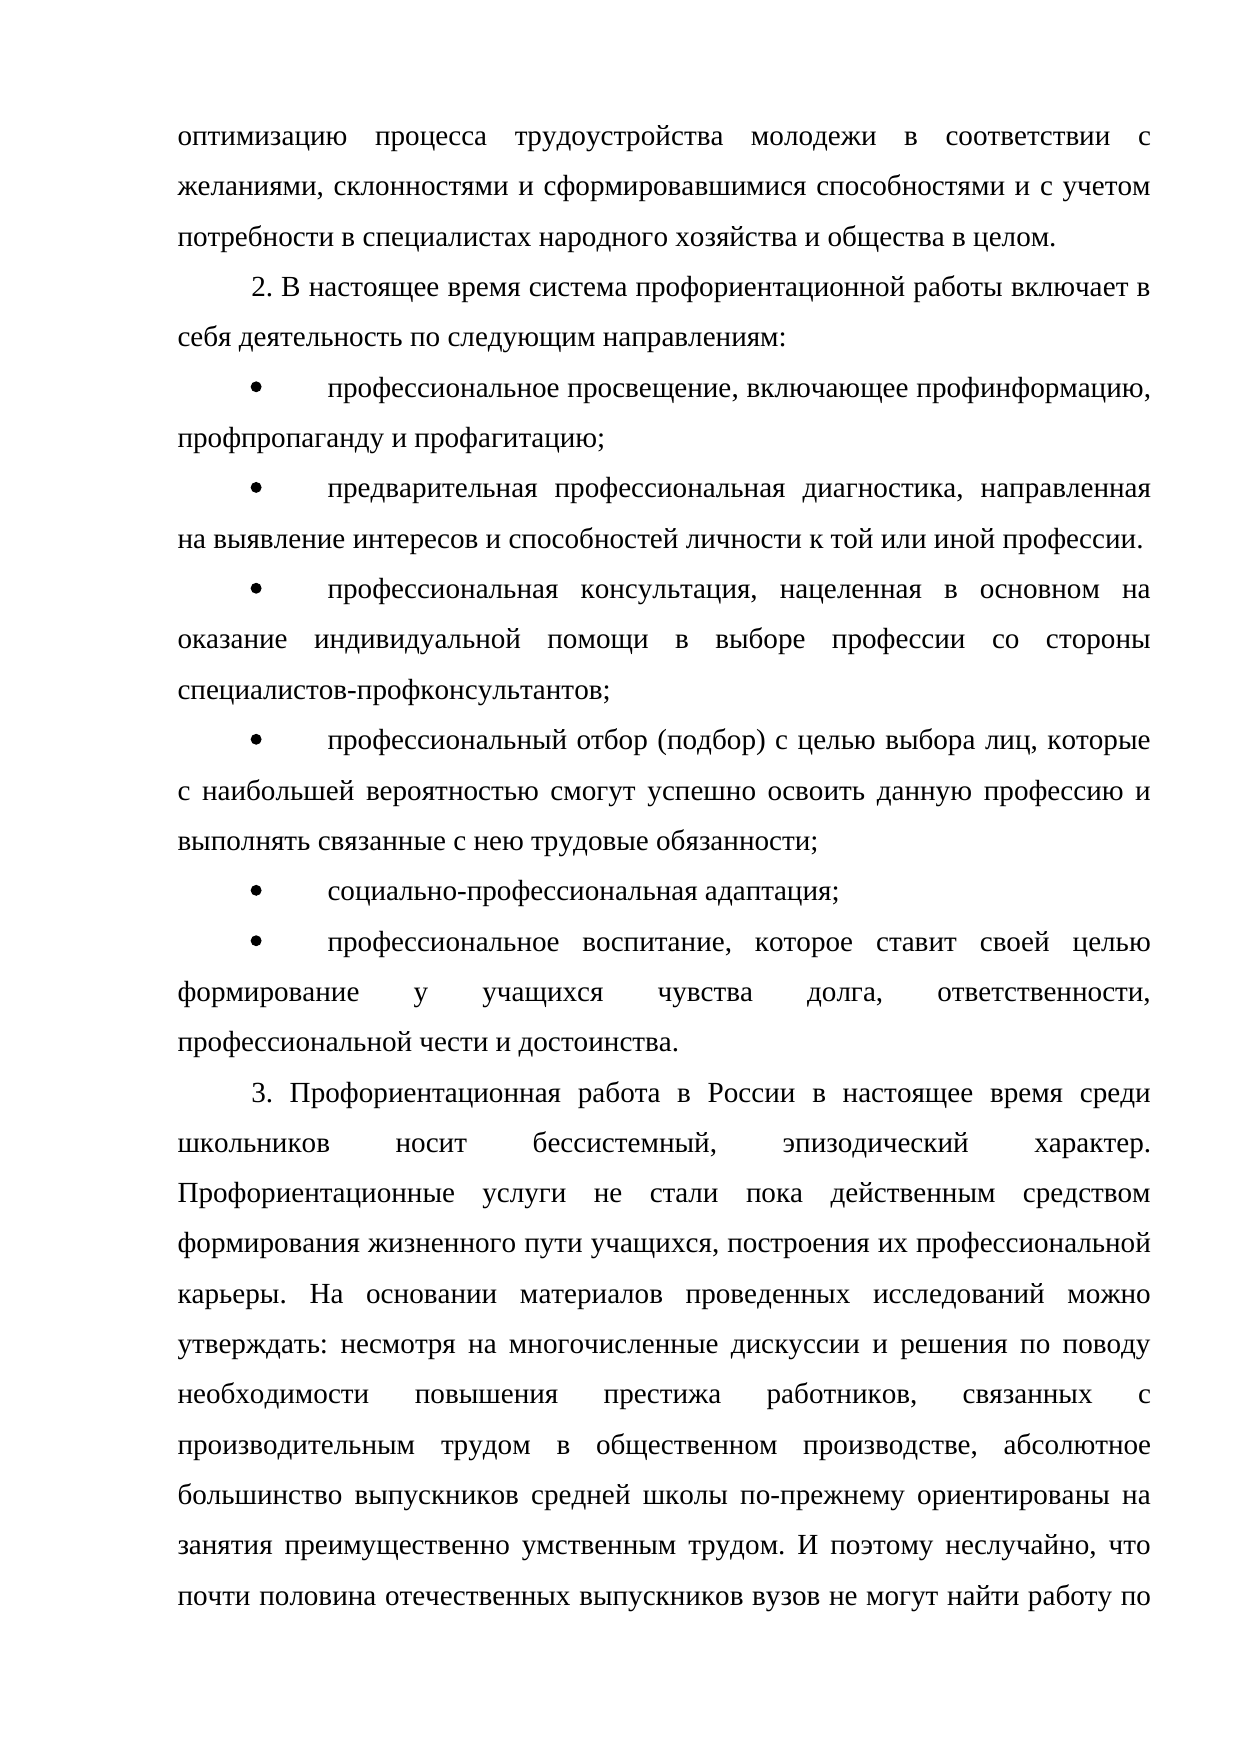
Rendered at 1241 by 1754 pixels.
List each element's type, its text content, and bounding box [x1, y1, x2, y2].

list профессиональная консультация, нацеленная в основном на оказание индивидуальной помощи в выборе профессии со стороны специалистов-профконсультантов; [177, 571, 1152, 705]
list социально-профессиональная адаптация; [177, 873, 1152, 907]
list профессиональное просвещение, включающее профинформацию, профпропаганду и профагитацию; [177, 370, 1152, 454]
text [177, 1075, 1152, 1611]
text 2. В настоящее время система профориентационной работы включает в себя деятельность по следующим направлениям: [177, 269, 1152, 353]
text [177, 118, 1152, 252]
list профессиональный отбор (подбор) с целью выбора лиц, которые с наибольшей вероятностью смогут успешно освоить данную профессию и выполнять связанные с нею трудовые обязанности; [177, 722, 1152, 856]
list профессиональное воспитание, которое ставит своей целью формирование у учащихся чувства долга, ответственности, профессиональной чести и достоинства. [177, 924, 1152, 1058]
list предварительная профессиональная диагностика, направленная на выявление интересов и способностей личности к той или иной профессии. [177, 470, 1152, 554]
